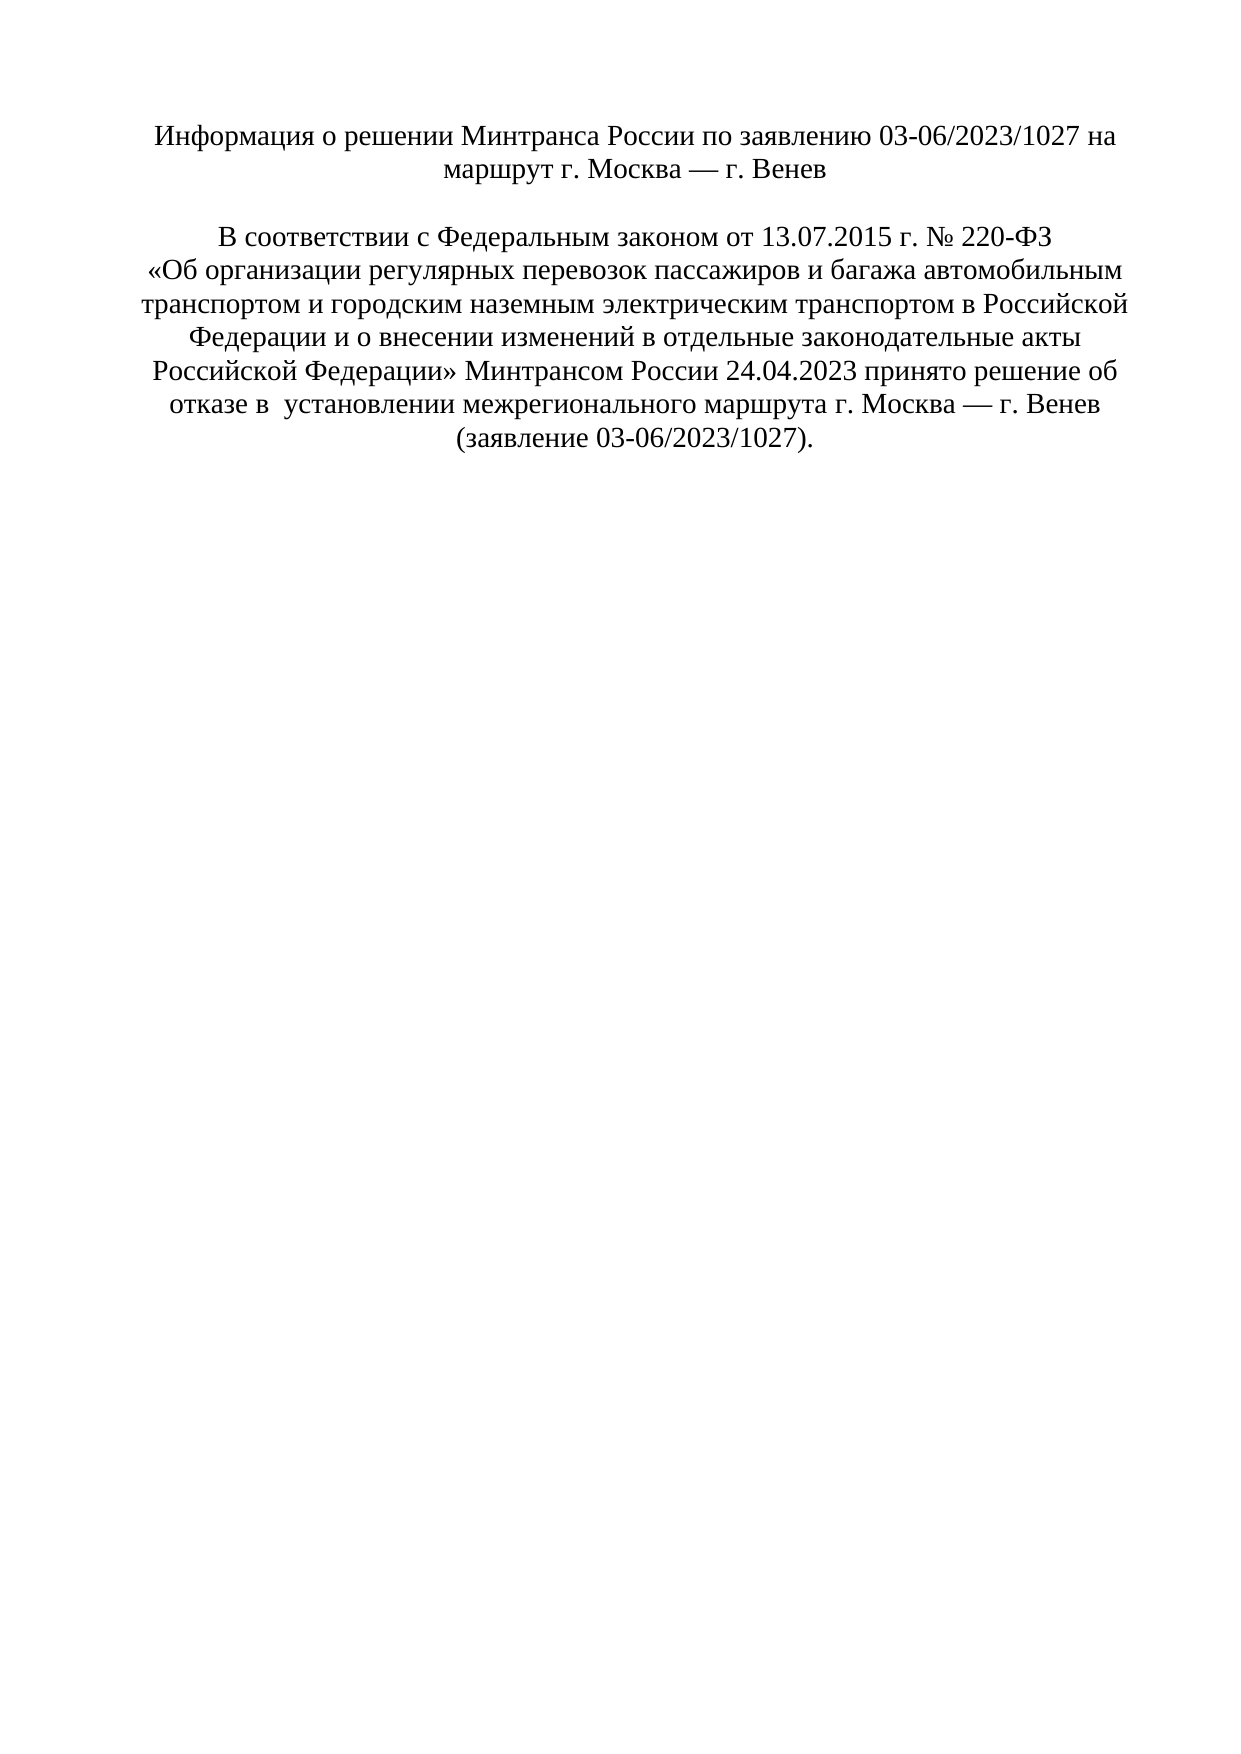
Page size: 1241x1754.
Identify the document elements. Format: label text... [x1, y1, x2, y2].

text В соответствии с Федеральным законом от 13.07.2015 г. № 220-ФЗ «Об организации регулярных перевозок пассажиров и багажа автомобильным транспортом и городским наземным электрическим транспортом в Российской Федерации и о внесении изменений в отдельные законодательные акты Российской Федерации» Минтрансом России 24.04.2023 принято решение об отказе в установлении межрегионального маршрута г. Москва — г. Венев (заявление 03-06/2023/1027). [118, 219, 1152, 453]
text Информация о решении Минтранса России по заявлению 03-06/2023/1027 на маршрут г. Москва — г. Венев [118, 118, 1152, 185]
